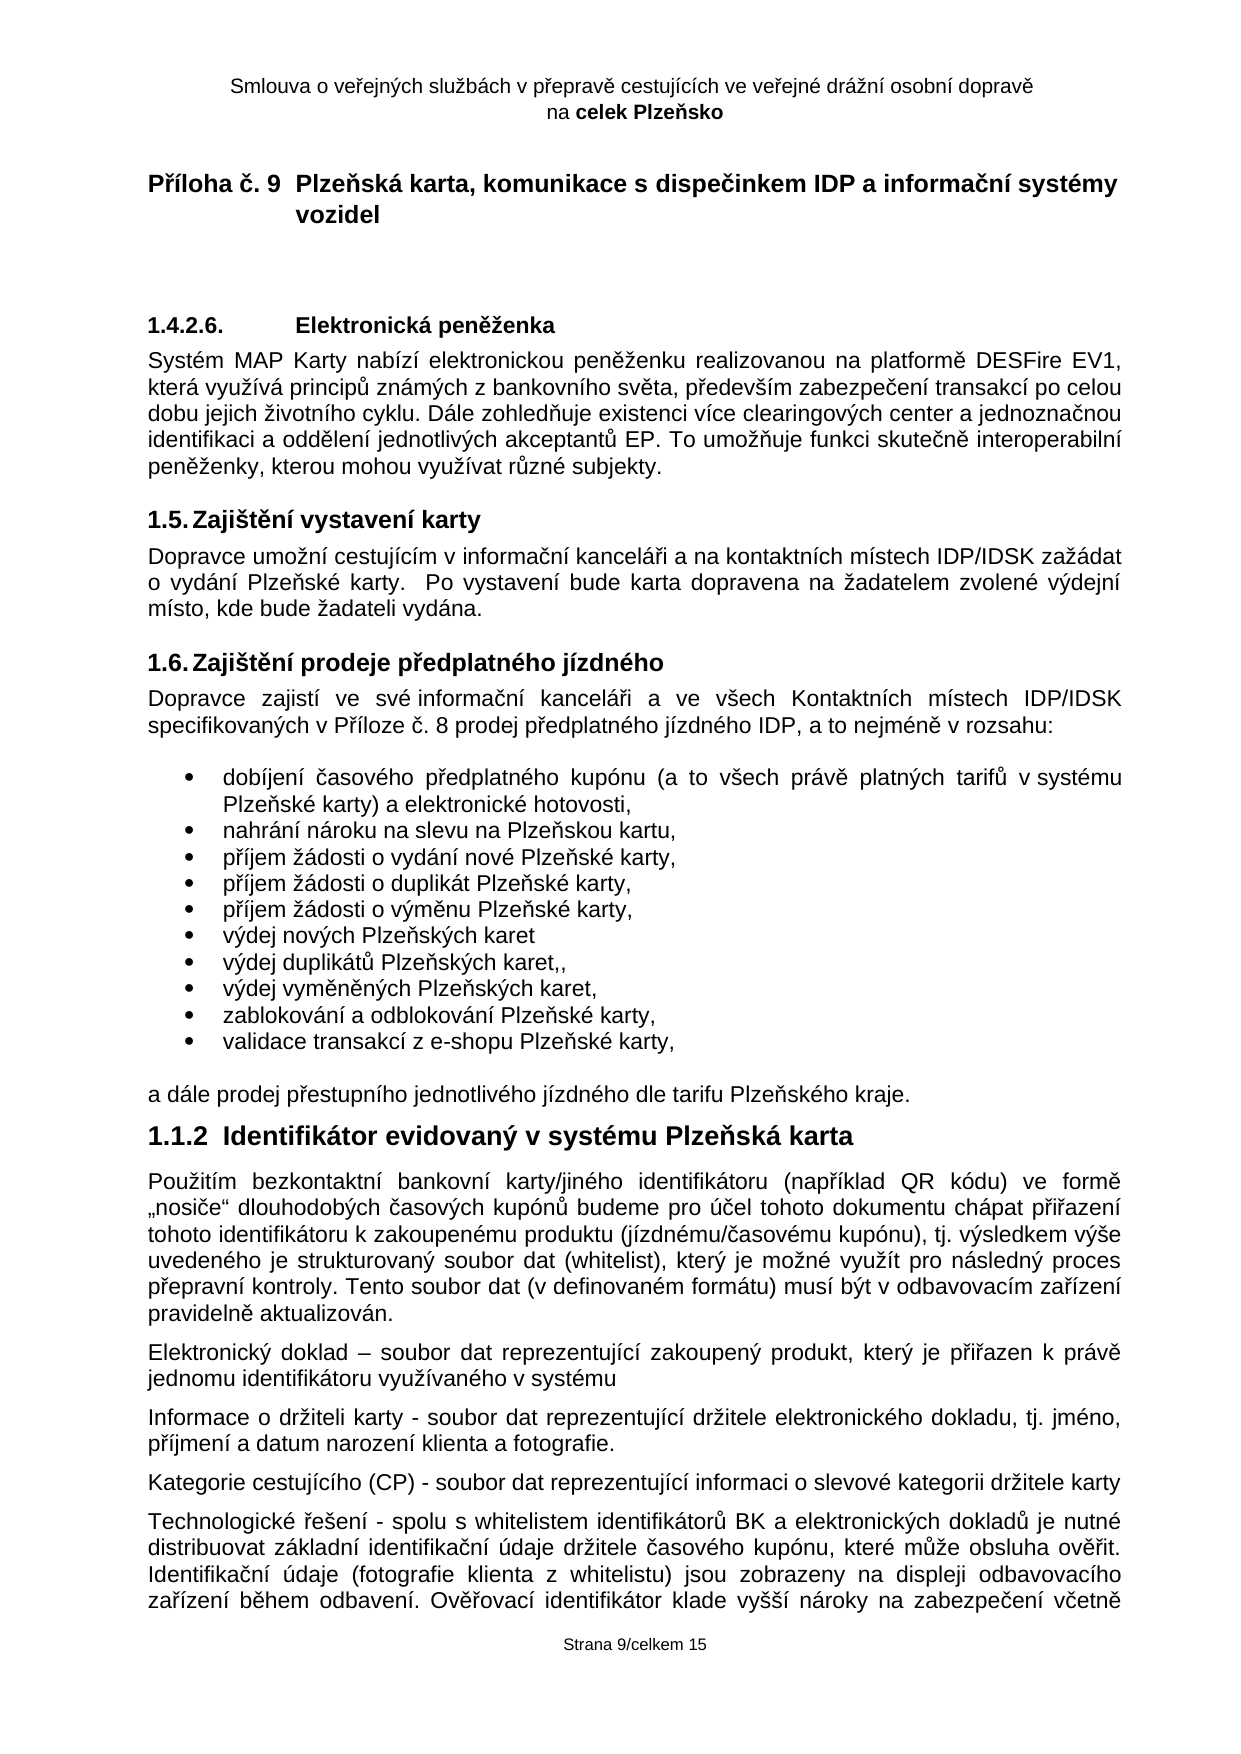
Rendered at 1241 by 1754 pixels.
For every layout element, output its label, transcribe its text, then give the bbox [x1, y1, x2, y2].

list validace transakcí z e-shopu Plzeňské karty, [185, 1028, 1122, 1054]
text Kategorie cestujícího (CP) - soubor dat reprezentující informaci o slevové kategorii držitele karty [148, 1469, 1122, 1495]
text a dále prodej přestupního jednotlivého jízdného dle tarifu Plzeňského kraje. [148, 1081, 1122, 1107]
list výdej vyměněných Plzeňských karet, [185, 975, 1122, 1002]
list příjem žádosti o duplikát Plzeňské karty, [185, 870, 1122, 896]
text Dopravce zajistí ve své informační kanceláři a ve všech Kontaktních místech IDP/IDSK specifikovaných v Příloze č. 8 prodej předplatného jízdného IDP, a to nejméně v rozsahu: [148, 685, 1122, 738]
subtitle Identifikátor evidovaný v systému Plzeňská karta [148, 1119, 1122, 1151]
list Zajištění vystavení karty [147, 505, 1122, 534]
list příjem žádosti o výměnu Plzeňské karty, [185, 896, 1122, 922]
text Elektronický doklad – soubor dat reprezentující zakoupený produkt, který je přiřazen k právě jednomu identifikátoru využívaného v systému [148, 1338, 1122, 1391]
list výdej duplikátů Plzeňských karet,, [185, 949, 1122, 975]
list příjem žádosti o vydání nové Plzeňské karty, [185, 843, 1122, 870]
list Elektronická peněženka [147, 312, 1122, 339]
text Použitím bezkontaktní bankovní karty/jiného identifikátoru (například QR kódu) ve formě „nosiče“ dlouhodobých časových kupónů budeme pro účel tohoto dokumentu chápat přiřazení tohoto identifikátoru k zakoupenému produktu (jízdnému/časovému kupónu), tj. výsledkem výše uvedeného je strukturovaný soubor dat (whitelist), který je možné využít pro následný proces přepravní kontroly. Tento soubor dat (v definovaném formátu) musí být v odbavovacím zařízení pravidelně aktualizován. [148, 1168, 1122, 1326]
list dobíjení časového předplatného kupónu (a to všech právě platných tarifů v systému Plzeňské karty) a elektronické hotovosti, [185, 764, 1122, 817]
text Informace o držiteli karty - soubor dat reprezentující držitele elektronického dokladu, tj. jméno, příjmení a datum narození klienta a fotografie. [148, 1404, 1122, 1456]
list zablokování a odblokování Plzeňské karty, [185, 1002, 1122, 1028]
text Dopravce umožní cestujícím v informační kanceláři a na kontaktních místech IDP/IDSK zažádat o vydání Plzeňské karty. Po vystavení bude karta dopravena na žadatelem zvolené výdejní místo, kde bude žadateli vydána. [148, 543, 1122, 622]
list výdej nových Plzeňských karet [185, 922, 1122, 949]
list nahrání nároku na slevu na Plzeňskou kartu, [185, 817, 1122, 843]
text Systém MAP Karty nabízí elektronickou peněženku realizovanou na platformě DESFire EV1, která využívá principů známých z bankovního světa, především zabezpečení transakcí po celou dobu jejich životního cyklu. Dále zohledňuje existenci více clearingových center a jednoznačnou identifikaci a oddělení jednotlivých akceptantů EP. To umožňuje funkci skutečně interoperabilní peněženky, kterou mohou využívat různé subjekty. [148, 347, 1122, 479]
list Zajištění prodeje předplatného jízdného [147, 648, 1122, 677]
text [148, 1508, 1122, 1613]
